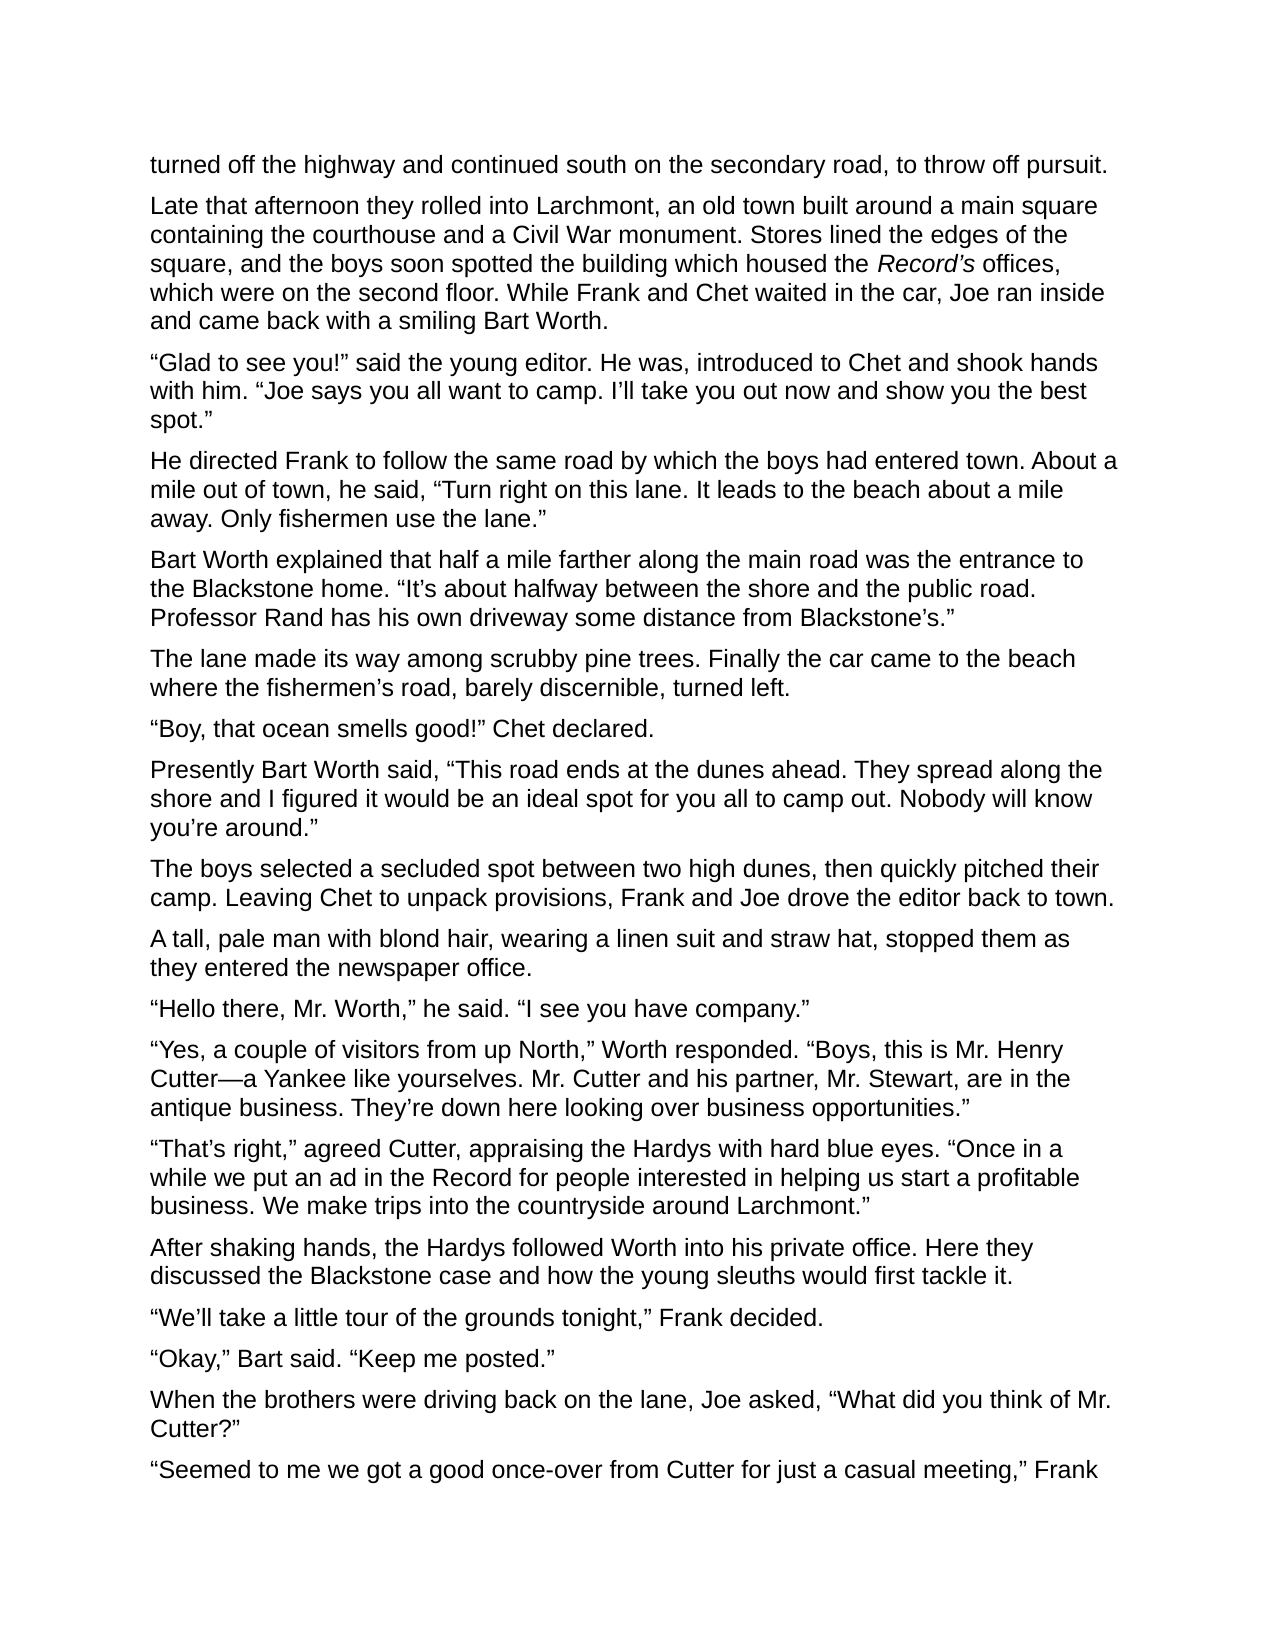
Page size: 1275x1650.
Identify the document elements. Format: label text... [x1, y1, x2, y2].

text “Hello there, Mr. Worth,” he said. “I see you have company.” [150, 994, 1125, 1022]
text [150, 150, 1125, 179]
text The boys selected a secluded spot between two high dunes, then quickly pitched their camp. Leaving Chet to unpack provisions, Frank and Joe drove the editor back to town. [150, 854, 1125, 911]
text Presently Bart Worth said, “This road ends at the dunes ahead. They spread along the shore and I figured it would be an ideal spot for you all to camp out. Nobody will know you’re around.” [150, 755, 1125, 841]
text Late that afternoon they rolled into Larchmont, an old town built around a main square containing the courthouse and a Civil War monument. Stores lined the edges of the square, and the boys soon spotted the building which housed the Record’s offices, which were on the second floor. While Frank and Chet waited in the car, Joe ran inside and came back with a smiling Bart Worth. [150, 191, 1125, 335]
text “That’s right,” agreed Cutter, appraising the Hardys with hard blue eyes. “Once in a while we put an ad in the Record for people interested in helping us start a profitable business. We make trips into the countryside around Larchmont.” [150, 1134, 1125, 1220]
text “Glad to see you!” said the young editor. He was, introduced to Chet and shook hands with him. “Joe says you all want to camp. I’ll take you out now and show you the best spot.” [150, 347, 1125, 434]
text “Yes, a couple of visitors from up North,” Worth responded. “Boys, this is Mr. Henry Cutter—a Yankee like yourselves. Mr. Cutter and his partner, Mr. Stewart, are in the antique business. They’re down here looking over business opportunities.” [150, 1035, 1125, 1121]
text When the brothers were driving back on the lane, Joe asked, “What did you think of Mr. Cutter?” [150, 1385, 1125, 1442]
text “We’ll take a little tour of the grounds tonight,” Frank decided. [150, 1302, 1125, 1331]
text “Boy, that ocean smells good!” Chet declared. [150, 714, 1125, 742]
text A tall, pale man with blond hair, wearing a linen suit and straw hat, stopped them as they entered the newspaper office. [150, 924, 1125, 981]
text “Okay,” Bart said. “Keep me posted.” [150, 1344, 1125, 1372]
text After shaking hands, the Hardys followed Worth into his private office. Here they discussed the Blackstone case and how the young sleuths would first tackle it. [150, 1232, 1125, 1290]
text He directed Frank to follow the same road by which the boys had entered town. About a mile out of town, he said, “Turn right on this lane. It leads to the beach about a mile away. Only fishermen use the lane.” [150, 446, 1125, 532]
text The lane made its way among scrubby pine trees. Finally the car came to the beach where the fishermen’s road, barely discernible, turned left. [150, 644, 1125, 701]
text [150, 1455, 1125, 1484]
text Bart Worth explained that half a mile farther along the main road was the entrance to the Blackstone home. “It’s about halfway between the shore and the public road. Professor Rand has his own driveway some distance from Blackstone’s.” [150, 545, 1125, 631]
